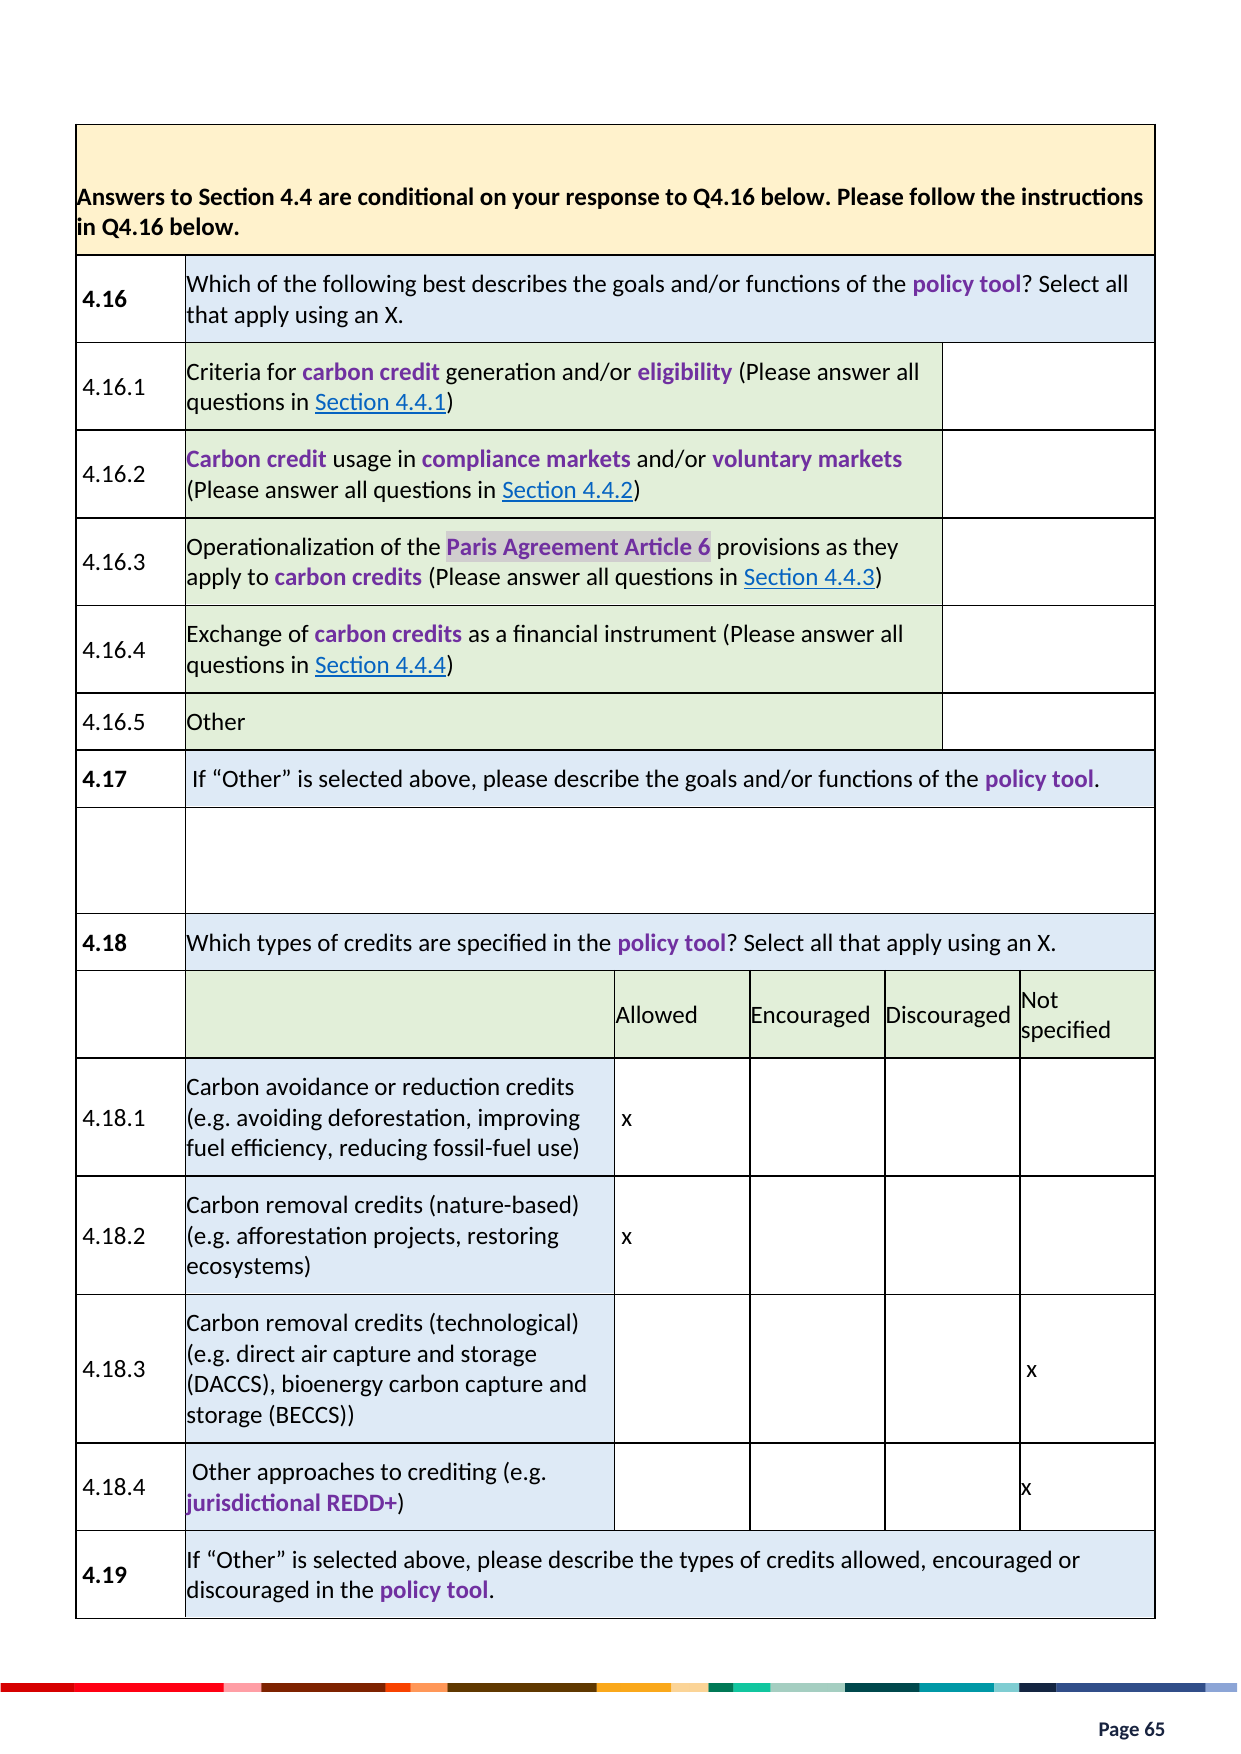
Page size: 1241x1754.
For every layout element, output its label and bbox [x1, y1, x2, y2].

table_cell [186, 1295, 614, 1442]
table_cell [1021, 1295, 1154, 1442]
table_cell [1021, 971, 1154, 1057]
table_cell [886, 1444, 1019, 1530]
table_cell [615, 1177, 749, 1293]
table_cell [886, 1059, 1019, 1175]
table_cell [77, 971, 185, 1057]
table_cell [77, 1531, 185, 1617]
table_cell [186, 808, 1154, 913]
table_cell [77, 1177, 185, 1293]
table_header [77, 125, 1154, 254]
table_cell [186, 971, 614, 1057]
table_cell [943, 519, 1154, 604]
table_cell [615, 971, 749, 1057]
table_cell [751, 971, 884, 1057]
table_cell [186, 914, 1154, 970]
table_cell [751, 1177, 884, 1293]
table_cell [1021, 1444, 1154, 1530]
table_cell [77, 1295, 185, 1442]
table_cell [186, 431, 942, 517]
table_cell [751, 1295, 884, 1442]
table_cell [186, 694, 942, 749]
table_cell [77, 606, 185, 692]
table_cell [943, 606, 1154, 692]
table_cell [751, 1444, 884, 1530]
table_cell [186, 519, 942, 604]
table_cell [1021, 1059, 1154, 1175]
picture [0, 1683, 1236, 1692]
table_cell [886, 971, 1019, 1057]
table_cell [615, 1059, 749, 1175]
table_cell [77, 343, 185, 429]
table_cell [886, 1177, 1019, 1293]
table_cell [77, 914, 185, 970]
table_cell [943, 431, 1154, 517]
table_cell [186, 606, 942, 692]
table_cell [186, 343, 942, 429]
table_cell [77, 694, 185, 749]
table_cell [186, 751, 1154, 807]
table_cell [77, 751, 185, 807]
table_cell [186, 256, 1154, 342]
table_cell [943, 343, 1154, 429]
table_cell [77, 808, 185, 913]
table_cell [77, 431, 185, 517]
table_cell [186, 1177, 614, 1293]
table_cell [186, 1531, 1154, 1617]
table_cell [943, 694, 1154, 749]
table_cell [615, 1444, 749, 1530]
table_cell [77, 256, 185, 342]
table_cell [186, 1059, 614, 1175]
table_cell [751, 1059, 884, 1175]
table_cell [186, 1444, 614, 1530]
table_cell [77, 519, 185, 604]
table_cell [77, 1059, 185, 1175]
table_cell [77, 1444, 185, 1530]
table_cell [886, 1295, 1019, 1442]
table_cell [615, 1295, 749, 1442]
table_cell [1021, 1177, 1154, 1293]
